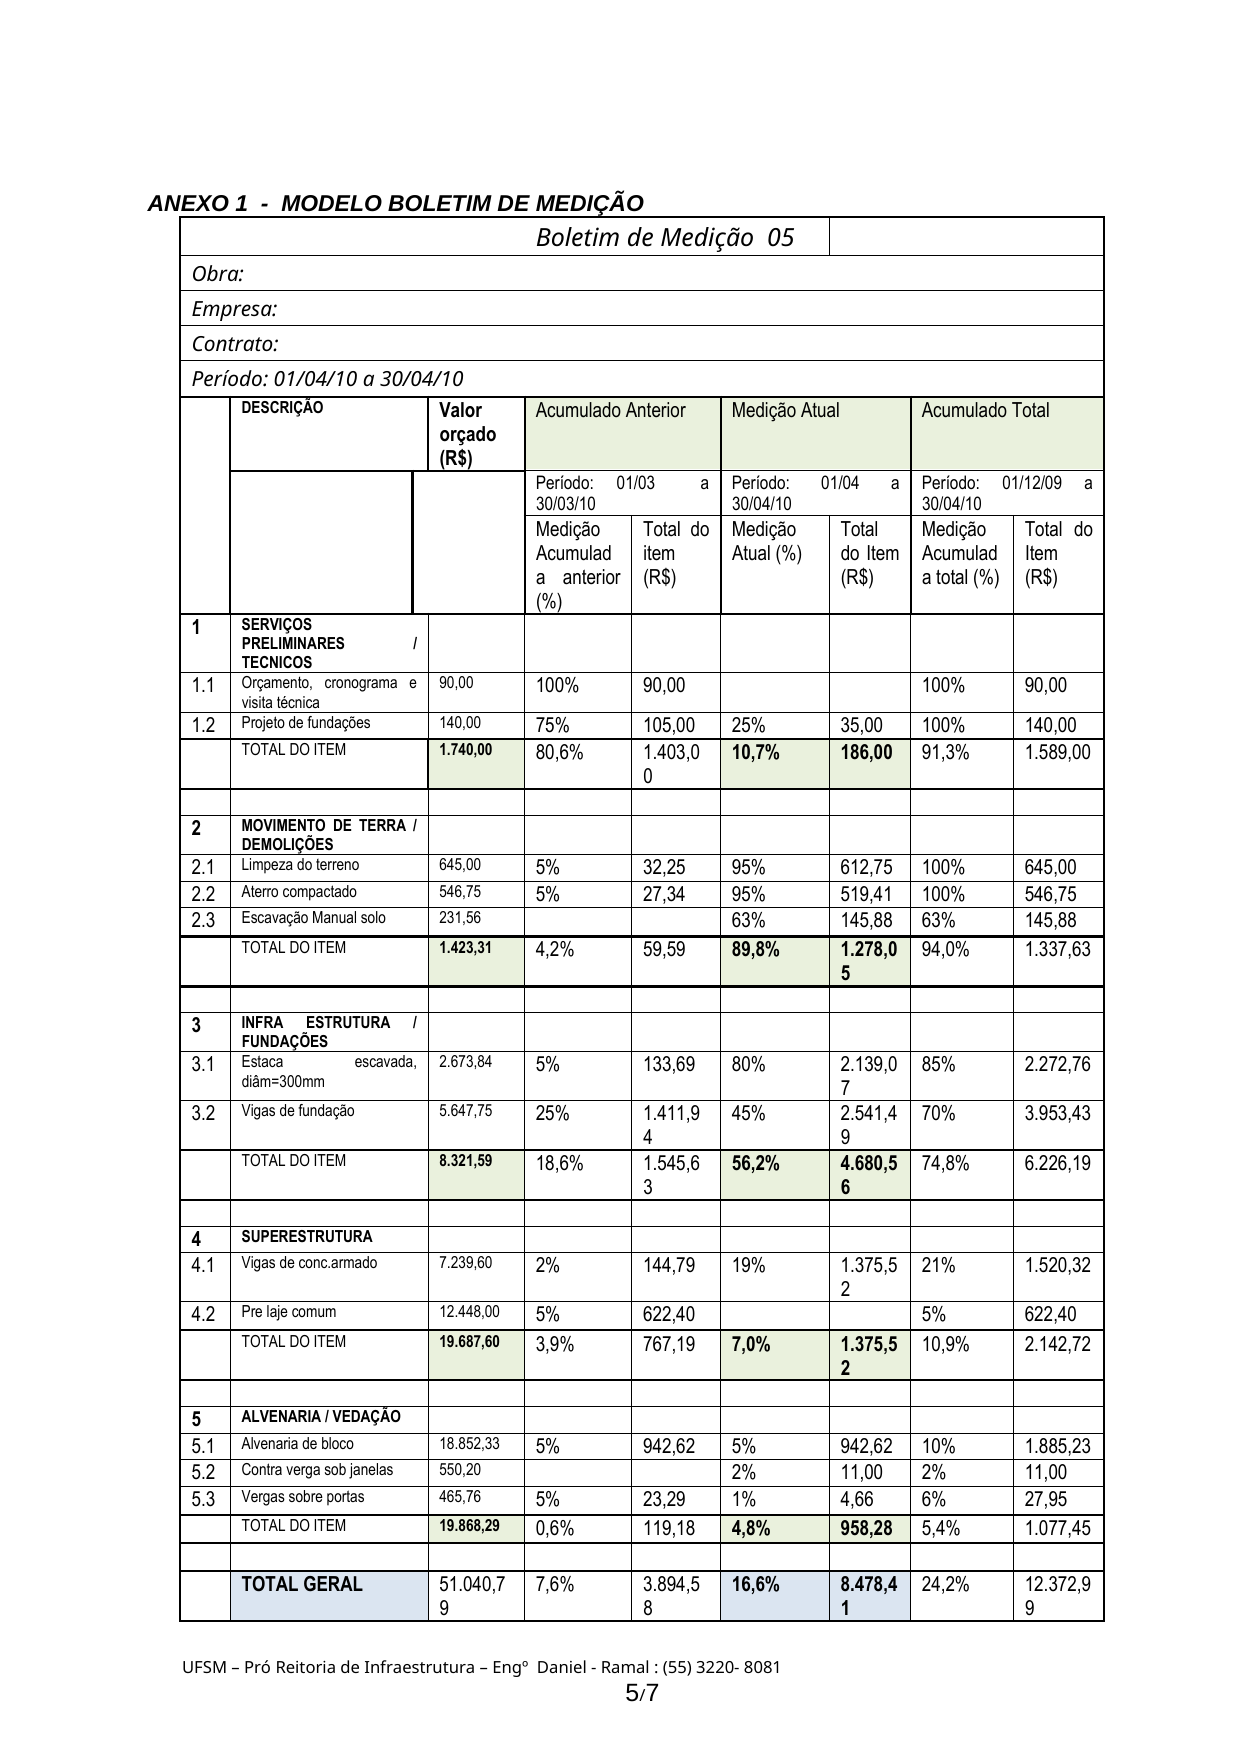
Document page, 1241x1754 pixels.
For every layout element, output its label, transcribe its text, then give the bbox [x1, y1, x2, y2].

table_cell TOTAL DO ITEM [231, 1331, 428, 1379]
table_cell [632, 326, 721, 360]
table_cell 100% [911, 855, 1013, 881]
table_cell [429, 790, 524, 815]
table_cell Acumulado Total [912, 398, 1103, 469]
table_cell 2.2 [181, 882, 230, 907]
table_cell MOVIMENTO DE TERRA / DEMOLIÇÕES [231, 816, 428, 854]
table_cell 91,3% [911, 740, 1013, 788]
table_cell Valor orçado (R$) [429, 398, 524, 469]
table_cell Aterro compactado [231, 882, 428, 907]
table_cell 2.673,84 [429, 1052, 524, 1100]
table_cell 519,41 [830, 882, 910, 907]
table_cell 6.226,19 [1014, 1151, 1103, 1199]
table_cell [231, 988, 428, 1012]
table_cell [911, 361, 1013, 396]
text ANEXO 1 - MODELO BOLETIM DE MEDIÇÃO [147, 190, 1137, 216]
table_cell 7,6% [525, 1572, 631, 1620]
table_cell [231, 1381, 428, 1406]
table_cell 80% [721, 1052, 829, 1100]
table_cell [1014, 256, 1103, 290]
table_cell Obra: [181, 256, 428, 290]
table_cell 546,75 [429, 882, 524, 907]
table_cell [181, 1572, 230, 1620]
table_cell 645,00 [1014, 855, 1103, 881]
table_cell 465,76 [429, 1487, 524, 1514]
table_cell [181, 1516, 230, 1542]
table_cell [911, 1013, 1013, 1051]
table_cell [632, 291, 721, 325]
table_cell 1.077,45 [1014, 1516, 1103, 1542]
table_cell [829, 291, 911, 325]
table_cell 942,62 [830, 1434, 910, 1459]
table_cell 12.448,00 [429, 1302, 524, 1329]
table_cell [830, 816, 910, 854]
table_cell [181, 398, 229, 613]
table_cell 1.589,00 [1014, 740, 1103, 788]
table_cell 35,00 [830, 713, 910, 738]
table_cell [632, 790, 720, 815]
table_cell [830, 615, 910, 672]
table_cell 1.375,52 [830, 1253, 910, 1301]
table_cell [1014, 1227, 1103, 1252]
table_cell 51.040,79 [429, 1572, 524, 1620]
table_cell [830, 988, 910, 1012]
table_cell 1.278,05 [830, 938, 910, 985]
table_cell [911, 615, 1013, 672]
table_cell 5 [181, 1407, 230, 1432]
table_cell [911, 1381, 1013, 1406]
table_cell 5.647,75 [429, 1101, 524, 1149]
table_header [830, 218, 1103, 255]
table_cell [911, 291, 1013, 325]
table_cell 3,9% [525, 1331, 631, 1379]
table_cell 622,40 [632, 1302, 720, 1329]
table_cell 145,88 [1014, 908, 1103, 935]
table_cell [181, 1381, 230, 1406]
table_cell [911, 1227, 1013, 1252]
table_cell 5% [525, 1052, 631, 1100]
table_header Boletim de Medição 05 [525, 218, 829, 255]
table_cell Total do Item (R$) [830, 516, 910, 613]
table_cell 1.1 [181, 673, 230, 712]
table_cell [632, 816, 720, 854]
table_cell 4.680,56 [830, 1151, 910, 1199]
table_cell TOTAL DO ITEM [231, 740, 427, 788]
table_cell [429, 1407, 524, 1432]
table_cell 2.541,49 [830, 1101, 910, 1149]
table_cell [1014, 615, 1103, 672]
table_cell [525, 1460, 631, 1486]
table_cell Total do item (R$) [632, 516, 720, 613]
table_cell [721, 1544, 829, 1570]
table_cell [428, 256, 524, 290]
table_cell 140,00 [1014, 713, 1103, 738]
table_cell 8.321,59 [429, 1151, 524, 1199]
table_cell [181, 1151, 230, 1199]
table_cell 10% [911, 1434, 1013, 1459]
table_cell [911, 1544, 1013, 1570]
table_cell 231,56 [429, 908, 524, 935]
table_cell [181, 938, 230, 985]
table_cell [830, 1544, 910, 1570]
table_cell 119,18 [632, 1516, 720, 1542]
table_cell 1.885,23 [1014, 1434, 1103, 1459]
table_cell 942,62 [632, 1434, 720, 1459]
table_cell 1.411,94 [632, 1101, 720, 1149]
table_cell [632, 1460, 720, 1486]
table_cell 4.2 [181, 1302, 230, 1329]
table_cell 95% [721, 855, 829, 881]
table_cell [429, 1544, 524, 1570]
table_cell [721, 1407, 829, 1432]
table_cell TOTAL DO ITEM [231, 1151, 428, 1199]
table_cell [911, 326, 1013, 360]
table_cell 0,6% [525, 1516, 631, 1542]
table_cell 1.2 [181, 713, 230, 738]
table_cell Acumulado Anterior [526, 398, 720, 469]
table_cell [1014, 816, 1103, 854]
table_cell 5,4% [911, 1516, 1013, 1542]
table_cell 5.3 [181, 1487, 230, 1514]
table_header [181, 218, 524, 255]
table_cell [1014, 1407, 1103, 1432]
table_cell [721, 361, 829, 396]
table_cell 56,2% [721, 1151, 829, 1199]
table_cell [525, 908, 631, 935]
table_cell 32,25 [632, 855, 720, 881]
table_cell [632, 1227, 720, 1252]
table_cell INFRA ESTRUTURA / FUNDAÇÕES [231, 1013, 428, 1051]
table_cell Total do Item (R$) [1014, 516, 1103, 613]
table_cell [231, 1544, 428, 1570]
table_cell 19% [721, 1253, 829, 1301]
table_cell [830, 1302, 910, 1329]
table_cell 19.868,29 [429, 1516, 524, 1542]
table_cell 1.375,52 [830, 1331, 910, 1379]
table_cell 958,28 [830, 1516, 910, 1542]
table_cell 7.239,60 [429, 1253, 524, 1301]
table_cell [525, 1013, 631, 1051]
table_cell 18.852,33 [429, 1434, 524, 1459]
table_cell 25% [721, 713, 829, 738]
table_cell 23,29 [632, 1487, 720, 1514]
table_cell [525, 816, 631, 854]
table_cell [1014, 790, 1103, 815]
table_cell 18,6% [525, 1151, 631, 1199]
table_cell [721, 615, 829, 672]
table_cell 5.2 [181, 1460, 230, 1486]
table_cell Empresa: [181, 291, 428, 325]
table_cell [632, 908, 720, 935]
table_cell Pre laje comum [231, 1302, 428, 1329]
table_cell [830, 1227, 910, 1252]
table_cell [721, 1201, 829, 1226]
table_cell 21% [911, 1253, 1013, 1301]
table_cell Período: 01/12/09 a 30/04/10 [912, 471, 1103, 515]
table_cell 75% [525, 713, 631, 738]
table_cell [181, 1201, 230, 1226]
table_cell [1014, 1201, 1103, 1226]
table_cell [525, 256, 632, 290]
table_cell 5% [525, 1302, 631, 1329]
table_cell 1.520,32 [1014, 1253, 1103, 1301]
table_cell [231, 1201, 428, 1226]
table_cell 105,00 [632, 713, 720, 738]
table_cell 550,20 [429, 1460, 524, 1486]
table_cell 100% [525, 673, 631, 712]
table_cell [181, 1544, 230, 1570]
table_cell TOTAL DO ITEM [231, 938, 428, 985]
table_cell [429, 615, 524, 672]
table_cell 6% [911, 1487, 1013, 1514]
table_cell [911, 1201, 1013, 1226]
table_cell 4,66 [830, 1487, 910, 1514]
table_cell 1.545,63 [632, 1151, 720, 1199]
table_cell [428, 291, 524, 325]
table_cell SERVIÇOS PRELIMINARES / TECNICOS [231, 615, 428, 672]
table_cell [525, 291, 632, 325]
table_cell Contra verga sob janelas [231, 1460, 428, 1486]
table_cell 2.1 [181, 855, 230, 881]
table_cell Limpeza do terreno [231, 855, 428, 881]
table_cell 11,00 [830, 1460, 910, 1486]
table_cell 1.403,00 [632, 740, 720, 788]
table_cell [721, 988, 829, 1012]
table_cell 4,8% [721, 1516, 829, 1542]
table_cell Medição Acumulada anterior (%) [526, 516, 631, 613]
table_cell [911, 816, 1013, 854]
table_cell 145,88 [830, 908, 910, 935]
table_cell [181, 988, 230, 1012]
table_cell 4,2% [525, 938, 631, 985]
table_cell 1.423,31 [429, 938, 524, 985]
table_cell 2.3 [181, 908, 230, 935]
table_cell [911, 256, 1013, 290]
table_cell [1014, 291, 1103, 325]
table_cell 4.1 [181, 1253, 230, 1301]
table_cell [721, 1227, 829, 1252]
table_cell 10,7% [721, 740, 829, 788]
table_cell [181, 790, 230, 815]
table_cell 2% [911, 1460, 1013, 1486]
table_cell [721, 291, 829, 325]
table_cell 1 [181, 615, 230, 672]
table_cell [632, 1544, 720, 1570]
table_cell Período: 01/04 a 30/04/10 [722, 471, 910, 515]
table_cell 2% [721, 1460, 829, 1486]
table_cell 133,69 [632, 1052, 720, 1100]
table_cell [830, 1407, 910, 1432]
table_cell [231, 790, 428, 815]
table_cell 1% [721, 1487, 829, 1514]
table_cell [632, 361, 721, 396]
table_cell 100% [911, 882, 1013, 907]
table_cell 2% [525, 1253, 631, 1301]
table_cell [830, 1381, 910, 1406]
table_cell 5% [525, 1487, 631, 1514]
table_cell 90,00 [632, 673, 720, 712]
table_cell Orçamento, cronograma e visita técnica [231, 673, 428, 712]
table_cell [525, 1381, 631, 1406]
table_cell Período: 01/03 a 30/03/10 [526, 471, 720, 515]
table_cell 5% [525, 882, 631, 907]
table_cell Estaca escavada, diâm=300mm [231, 1052, 428, 1100]
table_cell 45% [721, 1101, 829, 1149]
table_cell 2 [181, 816, 230, 854]
table_cell TOTAL DO ITEM [231, 1516, 428, 1542]
table_cell 94,0% [911, 938, 1013, 985]
table_cell [525, 1201, 631, 1226]
table_cell [525, 790, 631, 815]
table_cell 612,75 [830, 855, 910, 881]
table_cell [632, 988, 720, 1012]
table_cell [525, 1544, 631, 1570]
table_cell Medição Acumulada total (%) [912, 516, 1013, 613]
table_cell 1.740,00 [429, 740, 524, 788]
table_cell 3.2 [181, 1101, 230, 1149]
table_cell [429, 1227, 524, 1252]
table_cell 5% [721, 1434, 829, 1459]
table_cell 90,00 [429, 673, 524, 712]
table_cell [911, 1407, 1013, 1432]
table_cell [830, 1201, 910, 1226]
table_cell 622,40 [1014, 1302, 1103, 1329]
table_cell 12.372,99 [1014, 1572, 1103, 1620]
table_cell 2.142,72 [1014, 1331, 1103, 1379]
table_cell 5% [911, 1302, 1013, 1329]
table_cell [1014, 1381, 1103, 1406]
table_cell [721, 1302, 829, 1329]
table_cell [1014, 1013, 1103, 1051]
table_cell [525, 326, 632, 360]
table_cell [1014, 326, 1103, 360]
table_cell Vigas de conc.armado [231, 1253, 428, 1301]
table_cell 100% [911, 713, 1013, 738]
table_cell 1.337,63 [1014, 938, 1103, 985]
table_cell 74,8% [911, 1151, 1013, 1199]
table_cell Alvenaria de bloco [231, 1434, 428, 1459]
table_cell 27,34 [632, 882, 720, 907]
table_cell 2.139,07 [830, 1052, 910, 1100]
table_cell [632, 256, 721, 290]
table_cell [911, 790, 1013, 815]
table_cell [429, 1013, 524, 1051]
table_cell TOTAL GERAL [231, 1572, 428, 1620]
table_cell [829, 326, 911, 360]
table_cell 7,0% [721, 1331, 829, 1379]
table_cell [830, 1013, 910, 1051]
table_cell [181, 740, 230, 788]
table_cell Medição Atual [722, 398, 910, 469]
table_cell [721, 326, 829, 360]
table_cell 80,6% [525, 740, 631, 788]
table_cell [632, 1381, 720, 1406]
table_cell [830, 673, 910, 712]
table_cell 19.687,60 [429, 1331, 524, 1379]
table_cell 10,9% [911, 1331, 1013, 1379]
table_cell 3.894,58 [632, 1572, 720, 1620]
table_cell 59,59 [632, 938, 720, 985]
table_cell 8.478,41 [830, 1572, 910, 1620]
table_cell Projeto de fundações [231, 713, 428, 738]
table_cell [829, 256, 911, 290]
table_cell [181, 1331, 230, 1379]
table_cell [632, 615, 720, 672]
table_cell 63% [721, 908, 829, 935]
table_cell 5.1 [181, 1434, 230, 1459]
table_cell 186,00 [830, 740, 910, 788]
table_cell Vergas sobre portas [231, 1487, 428, 1514]
table_cell 25% [525, 1101, 631, 1149]
table_cell [1014, 988, 1103, 1012]
table_cell 645,00 [429, 855, 524, 881]
table_cell 144,79 [632, 1253, 720, 1301]
table_cell [721, 790, 829, 815]
table_cell DESCRIÇÃO [231, 398, 427, 469]
table_cell [632, 1201, 720, 1226]
table_cell [721, 816, 829, 854]
table_cell 140,00 [429, 713, 524, 738]
table_cell [1014, 1544, 1103, 1570]
table_cell 2.272,76 [1014, 1052, 1103, 1100]
table_cell [525, 361, 632, 396]
table_cell 5% [525, 855, 631, 881]
table_cell 90,00 [1014, 673, 1103, 712]
table_cell 3.953,43 [1014, 1101, 1103, 1149]
table_cell [414, 472, 524, 613]
table_cell [632, 1013, 720, 1051]
table_cell 100% [911, 673, 1013, 712]
table_cell [525, 615, 631, 672]
table_cell [721, 256, 829, 290]
table_cell [721, 1013, 829, 1051]
table_cell 3 [181, 1013, 230, 1051]
table_cell 3.1 [181, 1052, 230, 1100]
table_cell [525, 1407, 631, 1432]
table_cell 27,95 [1014, 1487, 1103, 1514]
table_cell 5% [525, 1434, 631, 1459]
table_cell 70% [911, 1101, 1013, 1149]
table_cell [429, 988, 524, 1012]
table_cell [721, 1381, 829, 1406]
table_cell 89,8% [721, 938, 829, 985]
table_cell Medição Atual (%) [722, 516, 829, 613]
table_cell [829, 361, 911, 396]
table_cell [429, 816, 524, 854]
table_cell [525, 988, 631, 1012]
table_cell [525, 1227, 631, 1252]
table_cell Escavação Manual solo [231, 908, 428, 935]
table_cell 11,00 [1014, 1460, 1103, 1486]
table_cell 63% [911, 908, 1013, 935]
table_cell Contrato: [181, 326, 428, 360]
table_cell [429, 1381, 524, 1406]
table_cell 24,2% [911, 1572, 1013, 1620]
table_cell 85% [911, 1052, 1013, 1100]
table_cell 4 [181, 1227, 230, 1252]
table_cell [231, 472, 411, 613]
table_cell 767,19 [632, 1331, 720, 1379]
table_cell [1014, 361, 1103, 396]
table_cell [911, 988, 1013, 1012]
table_cell Período: 01/04/10 a 30/04/10 [181, 361, 524, 396]
table_cell 16,6% [721, 1572, 829, 1620]
table_cell [428, 326, 524, 360]
table_cell [721, 673, 829, 712]
table_cell ALVENARIA / VEDAÇÃO [231, 1407, 428, 1432]
table_cell [632, 1407, 720, 1432]
table_cell [429, 1201, 524, 1226]
table_cell 95% [721, 882, 829, 907]
table_cell 546,75 [1014, 882, 1103, 907]
table_cell SUPERESTRUTURA [231, 1227, 428, 1252]
table_cell Vigas de fundação [231, 1101, 428, 1149]
table_cell [830, 790, 910, 815]
